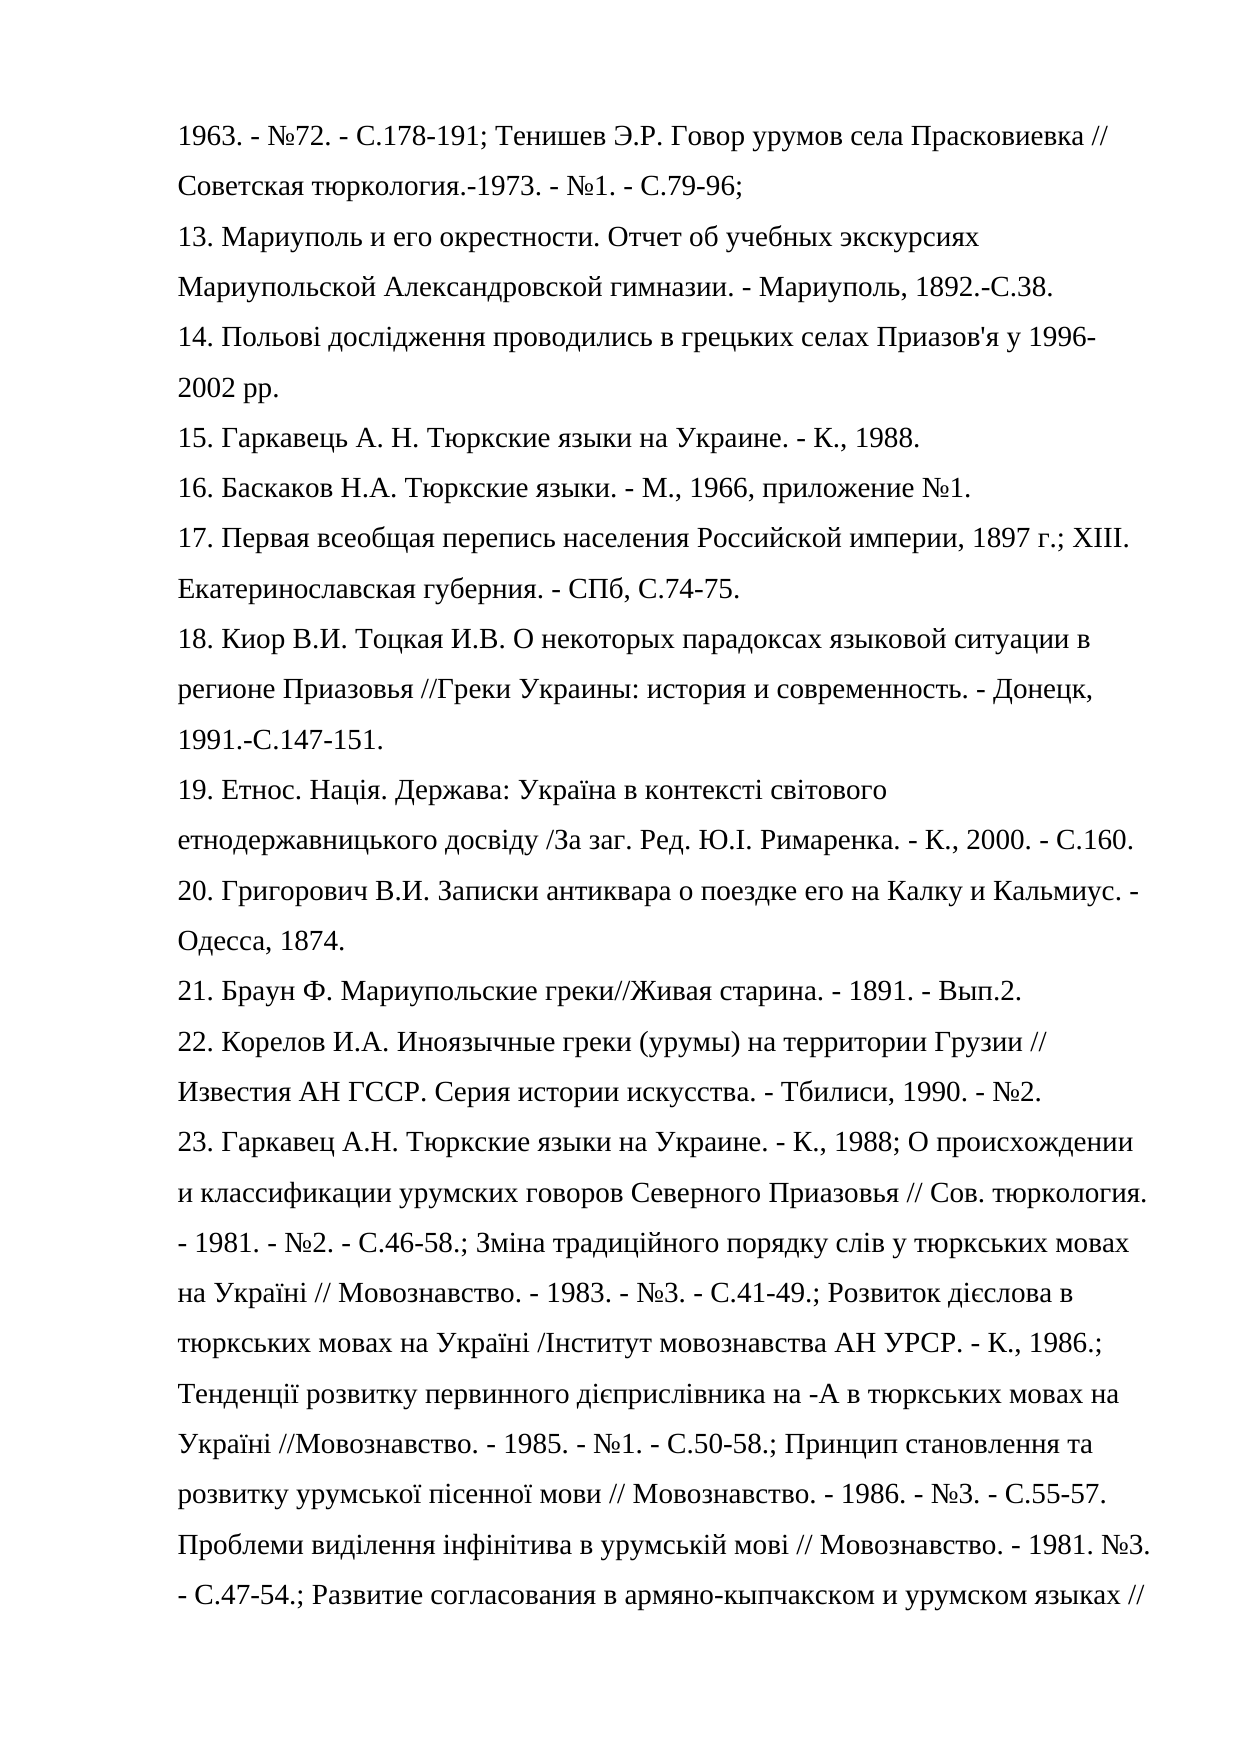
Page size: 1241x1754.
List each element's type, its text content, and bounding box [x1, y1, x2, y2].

text 16. Баскаков Н.А. Тюркские языки. - М., 1966, приложение №1. [177, 470, 1152, 504]
text 17. Первая всеобщая перепись населения Российской империи, 1897 г.; ХІІІ. Екатеринославская губерния. - СПб, С.74-75. [177, 521, 1152, 604]
text 22. Корелов И.А. Иноязычные греки (урумы) на территории Грузии // Известия АН ГССР. Серия истории искусства. - Тбилиси, 1990. - №2. [177, 1024, 1152, 1108]
text 14. Польові дослідження проводились в грецьких селах Приазов'я у 1996-2002 рр. [177, 319, 1152, 403]
text 18. Киор В.И. Тоцкая И.В. О некоторых парадоксах языковой ситуации в регионе Приазовья //Греки Украины: история и современность. - Донецк, 1991.-С.147-151. [177, 621, 1152, 755]
text 15. Гаркавець А. Н. Тюркские языки на Украине. - К., 1988. [177, 420, 1152, 453]
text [177, 1124, 1152, 1611]
text 19. Етнос. Нація. Держава: Україна в контексті світового етнодержавницького досвіду /За заг. Ред. Ю.І. Римаренка. - К., 2000. - С.160. [177, 772, 1152, 856]
text 20. Григорович В.И. Записки антиквара о поездке его на Калку и Кальмиус. - Одесса, 1874. [177, 873, 1152, 957]
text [177, 118, 1152, 202]
text 21. Браун Ф. Мариупольские греки//Живая старина. - 1891. - Вып.2. [177, 973, 1152, 1007]
text 13. Мариуполь и его окрестности. Отчет об учебных экскурсиях Мариупольской Александровской гимназии. - Мариуполь, 1892.-С.38. [177, 219, 1152, 303]
